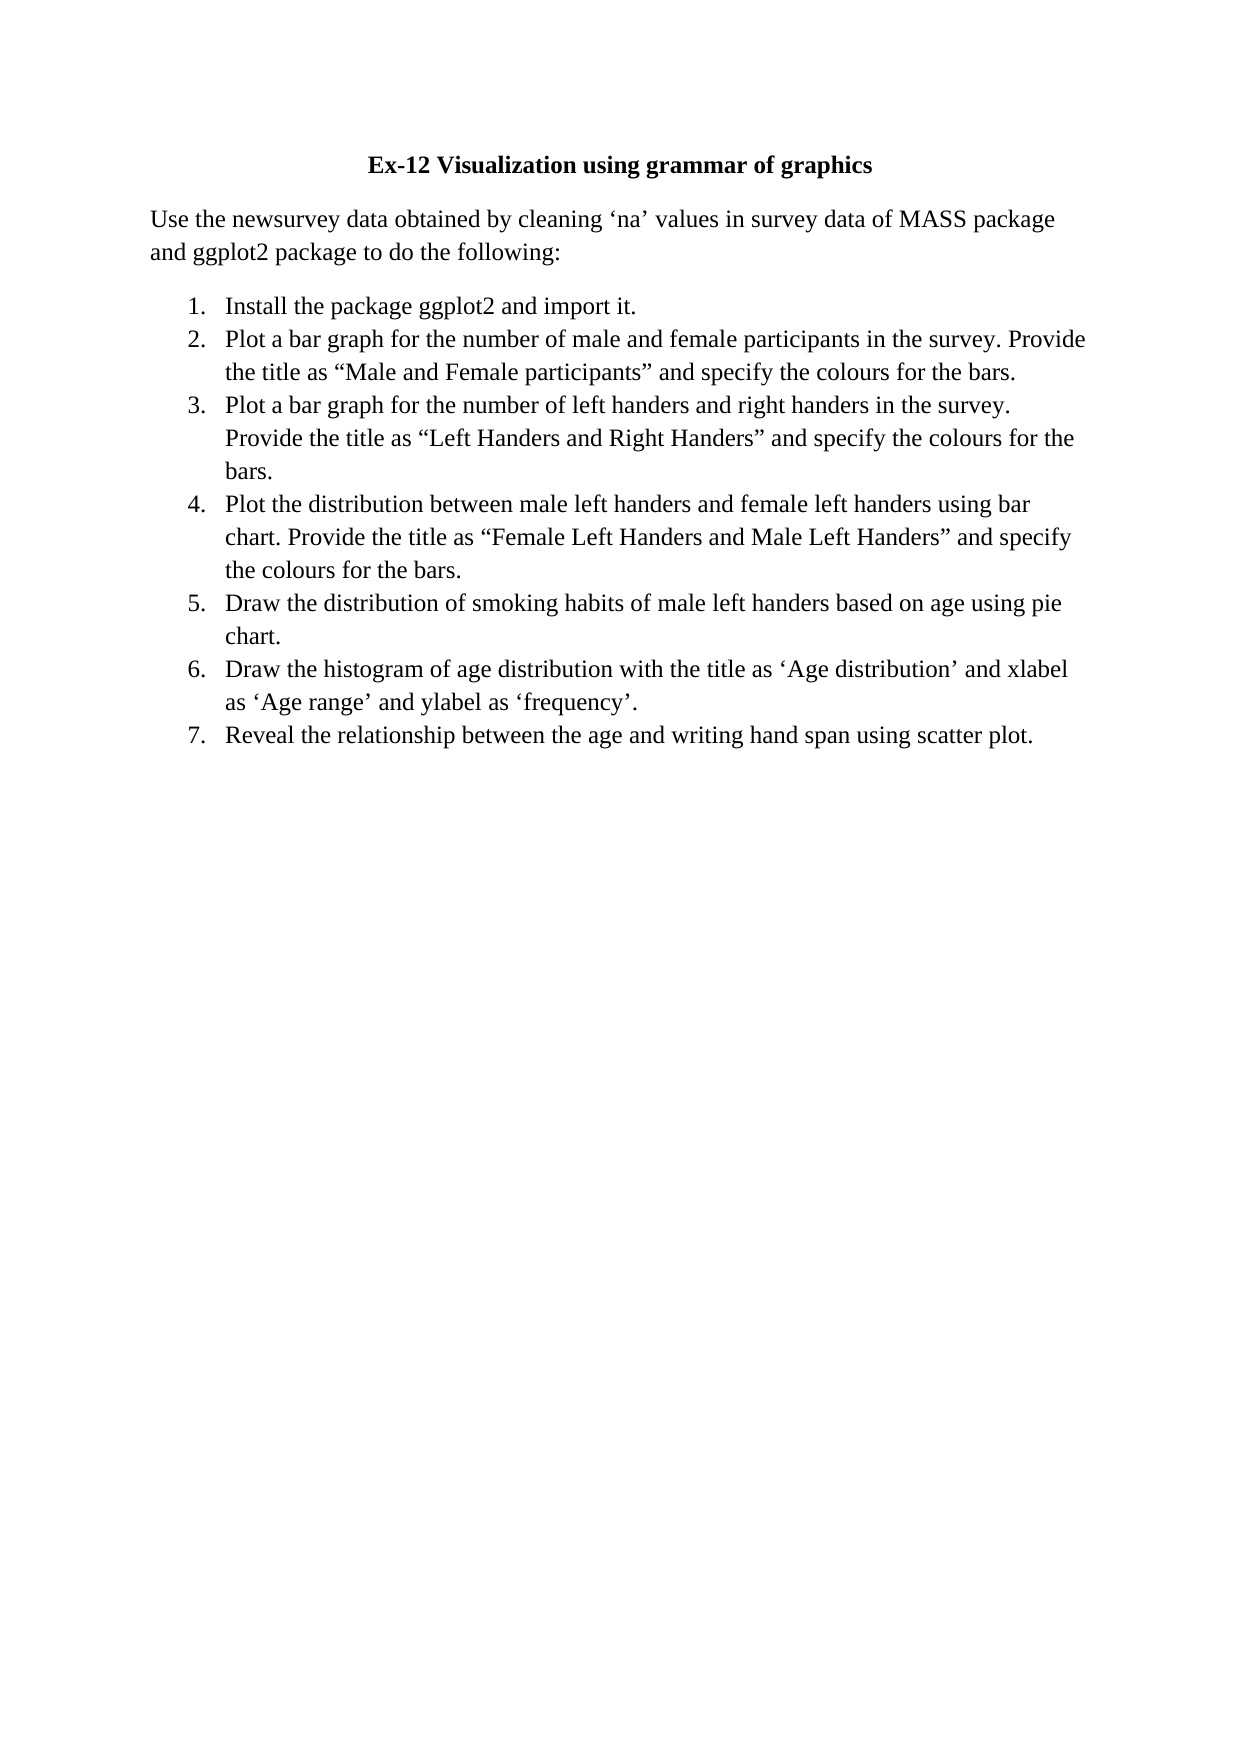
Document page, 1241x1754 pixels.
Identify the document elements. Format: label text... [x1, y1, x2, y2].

text Ex-12 Visualization using grammar of graphics [150, 150, 1090, 179]
list Plot a bar graph for the number of left handers and right handers in the survey. Provide the title as “Left Handers and Right Handers” and specify the colours for the bars. [187, 390, 1090, 484]
list Draw the histogram of age distribution with the title as ‘Age distribution’ and xlabel as ‘Age range’ and ylabel as ‘frequency’. [187, 654, 1090, 716]
text Use the newsurvey data obtained by cleaning ‘na’ values in survey data of MASS package and ggplot2 package to do the following: [150, 204, 1090, 266]
list Draw the distribution of smoking habits of male left handers based on age using pie chart. [187, 588, 1090, 650]
list Reveal the relationship between the age and writing hand span using scatter plot. [187, 720, 1090, 749]
list Plot the distribution between male left handers and female left handers using bar chart. Provide the title as “Female Left Handers and Male Left Handers” and specify the colours for the bars. [187, 489, 1090, 584]
list Plot a bar graph for the number of male and female participants in the survey. Provide the title as “Male and Female participants” and specify the colours for the bars. [187, 324, 1090, 386]
list Install the package ggplot2 and import it. [187, 291, 1090, 319]
